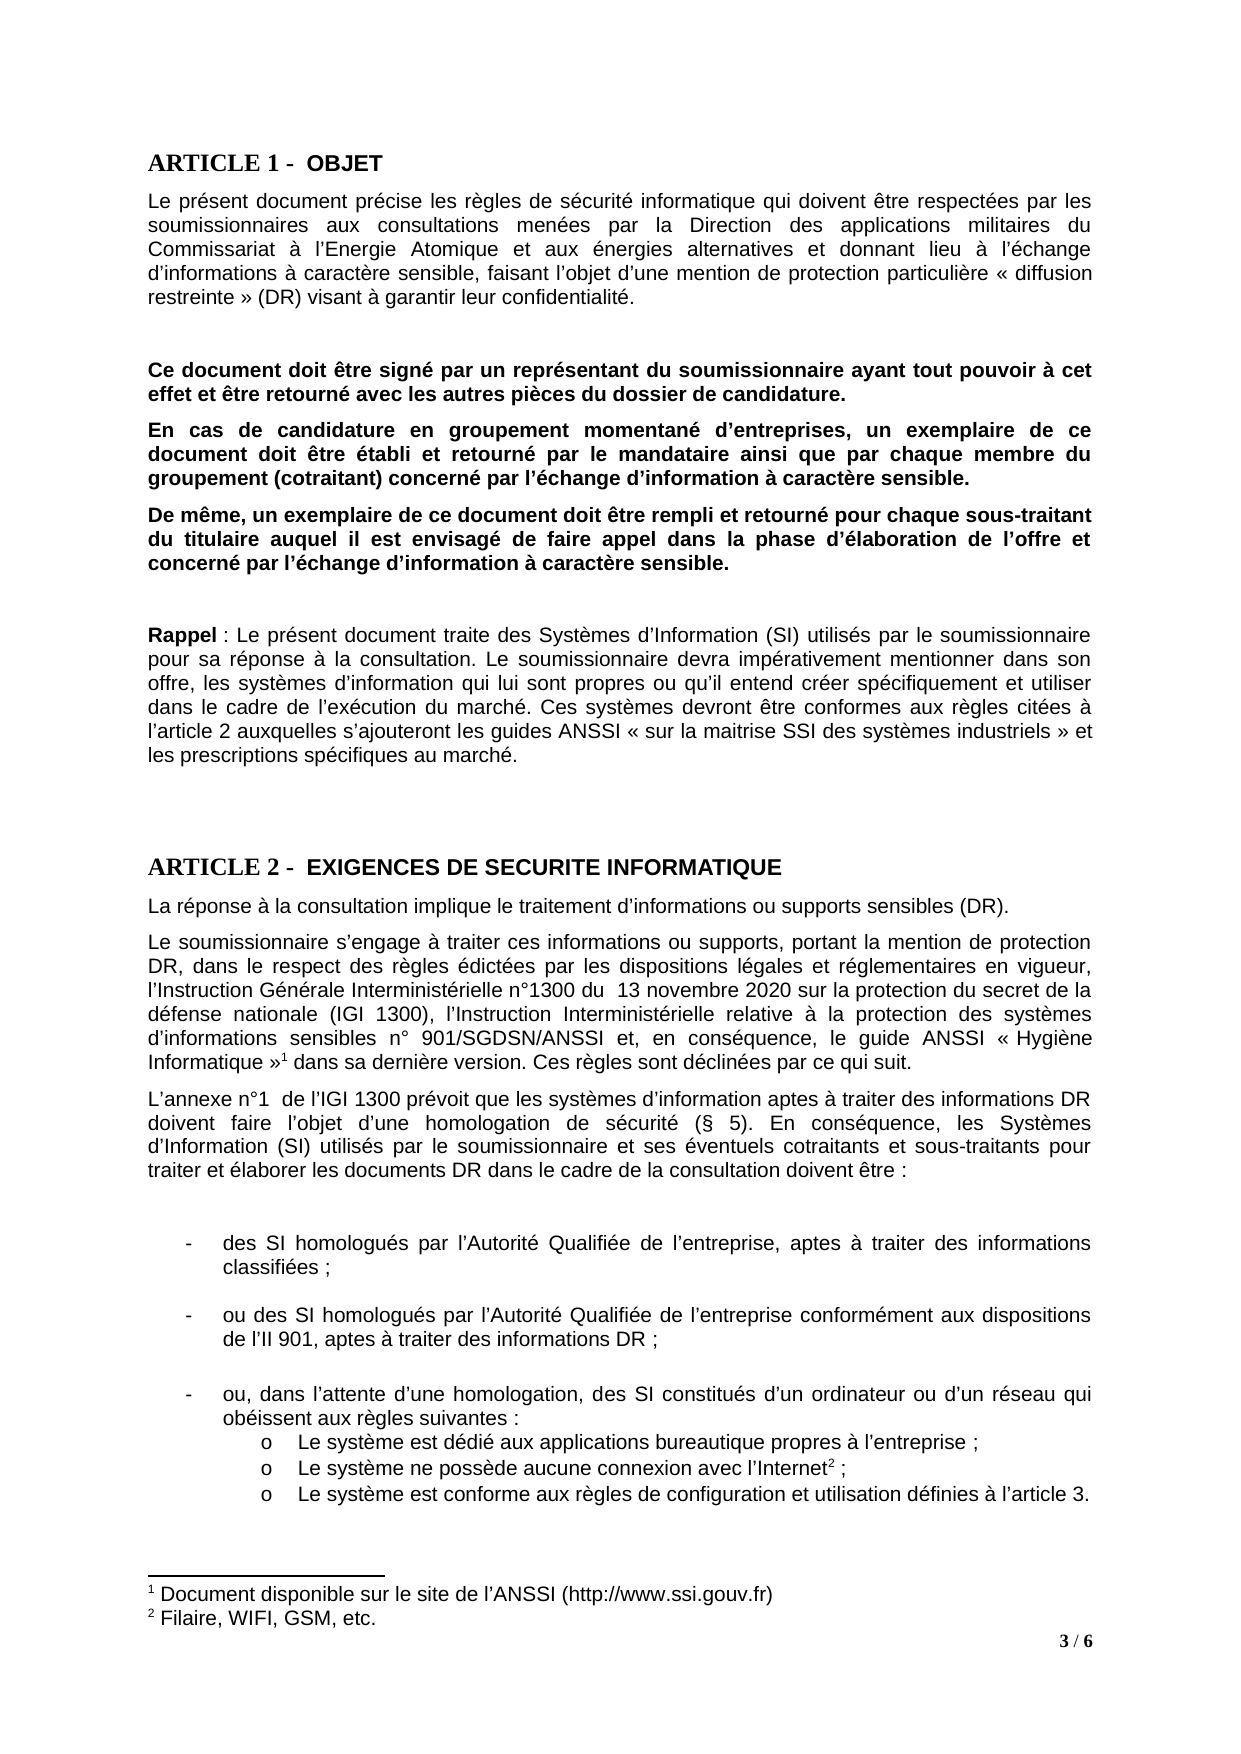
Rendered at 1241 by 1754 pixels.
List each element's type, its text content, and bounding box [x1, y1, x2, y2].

list ou des SI homologués par l’Autorité Qualifiée de l’entreprise conformément aux dispositions de l’II 901, aptes à traiter des informations DR ; [185, 1303, 1093, 1351]
text De même, un exemplaire de ce document doit être rempli et retourné pour chaque sous-traitant du titulaire auquel il est envisagé de faire appel dans la phase d’élaboration de l’offre et concerné par l’échange d’information à caractère sensible. [148, 502, 1093, 574]
list ou, dans l’attente d’une homologation, des SI constitués d’un ordinateur ou d’un réseau qui obéissent aux règles suivantes : [185, 1382, 1093, 1430]
text Le soumissionnaire s’engage à traiter ces informations ou supports, portant la mention de protection DR, dans le respect des règles édictées par les dispositions légales et réglementaires en vigueur, l’Instruction Générale Interministérielle n°1300 du 13 novembre 2020 sur la protection du secret de la défense nationale (IGI 1300), l’Instruction Interministérielle relative à la protection des systèmes d’informations sensibles n° 901/SGDSN/ANSSI et, en conséquence, le guide ANSSI « Hygiène Informatique » dans sa dernière version. Ces règles sont déclinées par ce qui suit. [148, 930, 1093, 1074]
text La réponse à la consultation implique le traitement d’informations ou supports sensibles (DR). [148, 894, 1093, 918]
list des SI homologués par l’Autorité Qualifiée de l’entreprise, aptes à traiter des informations classifiées ; [185, 1231, 1093, 1279]
text Le présent document précise les règles de sécurité informatique qui doivent être respectées par les soumissionnaires aux consultations menées par la Direction des applications militaires du Commissariat à l’Energie Atomique et aux énergies alternatives et donnant lieu à l’échange d’informations à caractère sensible, faisant l’objet d’une mention de protection particulière « diffusion restreinte » (DR) visant à garantir leur confidentialité. [148, 189, 1093, 309]
text En cas de candidature en groupement momentané d’entreprises, un exemplaire de ce document doit être établi et retourné par le mandataire ainsi que par chaque membre du groupement (cotraitant) concerné par l’échange d’information à caractère sensible. [148, 418, 1093, 490]
subtitle OBJET [148, 148, 1093, 176]
list Le système ne possède aucune connexion avec l’Internet ; [260, 1456, 1093, 1482]
subtitle EXIGENCES DE SECURITE INFORMATIQUE [148, 852, 1093, 881]
list Le système est dédié aux applications bureautique propres à l’entreprise ; [260, 1430, 1093, 1456]
text L’annexe n°1 de l’IGI 1300 prévoit que les systèmes d’information aptes à traiter des informations DR doivent faire l’objet d’une homologation de sécurité (§ 5). En conséquence, les Systèmes d’Information (SI) utilisés par le soumissionnaire et ses éventuels cotraitants et sous-traitants pour traiter et élaborer les documents DR dans le cadre de la consultation doivent être : [148, 1086, 1093, 1182]
list Le système est conforme aux règles de configuration et utilisation définies à l’article 3. [260, 1482, 1093, 1508]
text Ce document doit être signé par un représentant du soumissionnaire ayant tout pouvoir à cet effet et être retourné avec les autres pièces du dossier de candidature. [148, 358, 1093, 406]
text Rappel : Le présent document traite des Systèmes d’Information (SI) utilisés par le soumissionnaire pour sa réponse à la consultation. Le soumissionnaire devra impérativement mentionner dans son offre, les systèmes d’information qui lui sont propres ou qu’il entend créer spécifiquement et utiliser dans le cadre de l’exécution du marché. Ces systèmes devront être conformes aux règles citées à l’article 2 auxquelles s’ajouteront les guides ANSSI « sur la maitrise SSI des systèmes industriels » et les prescriptions spécifiques au marché. [148, 623, 1093, 767]
